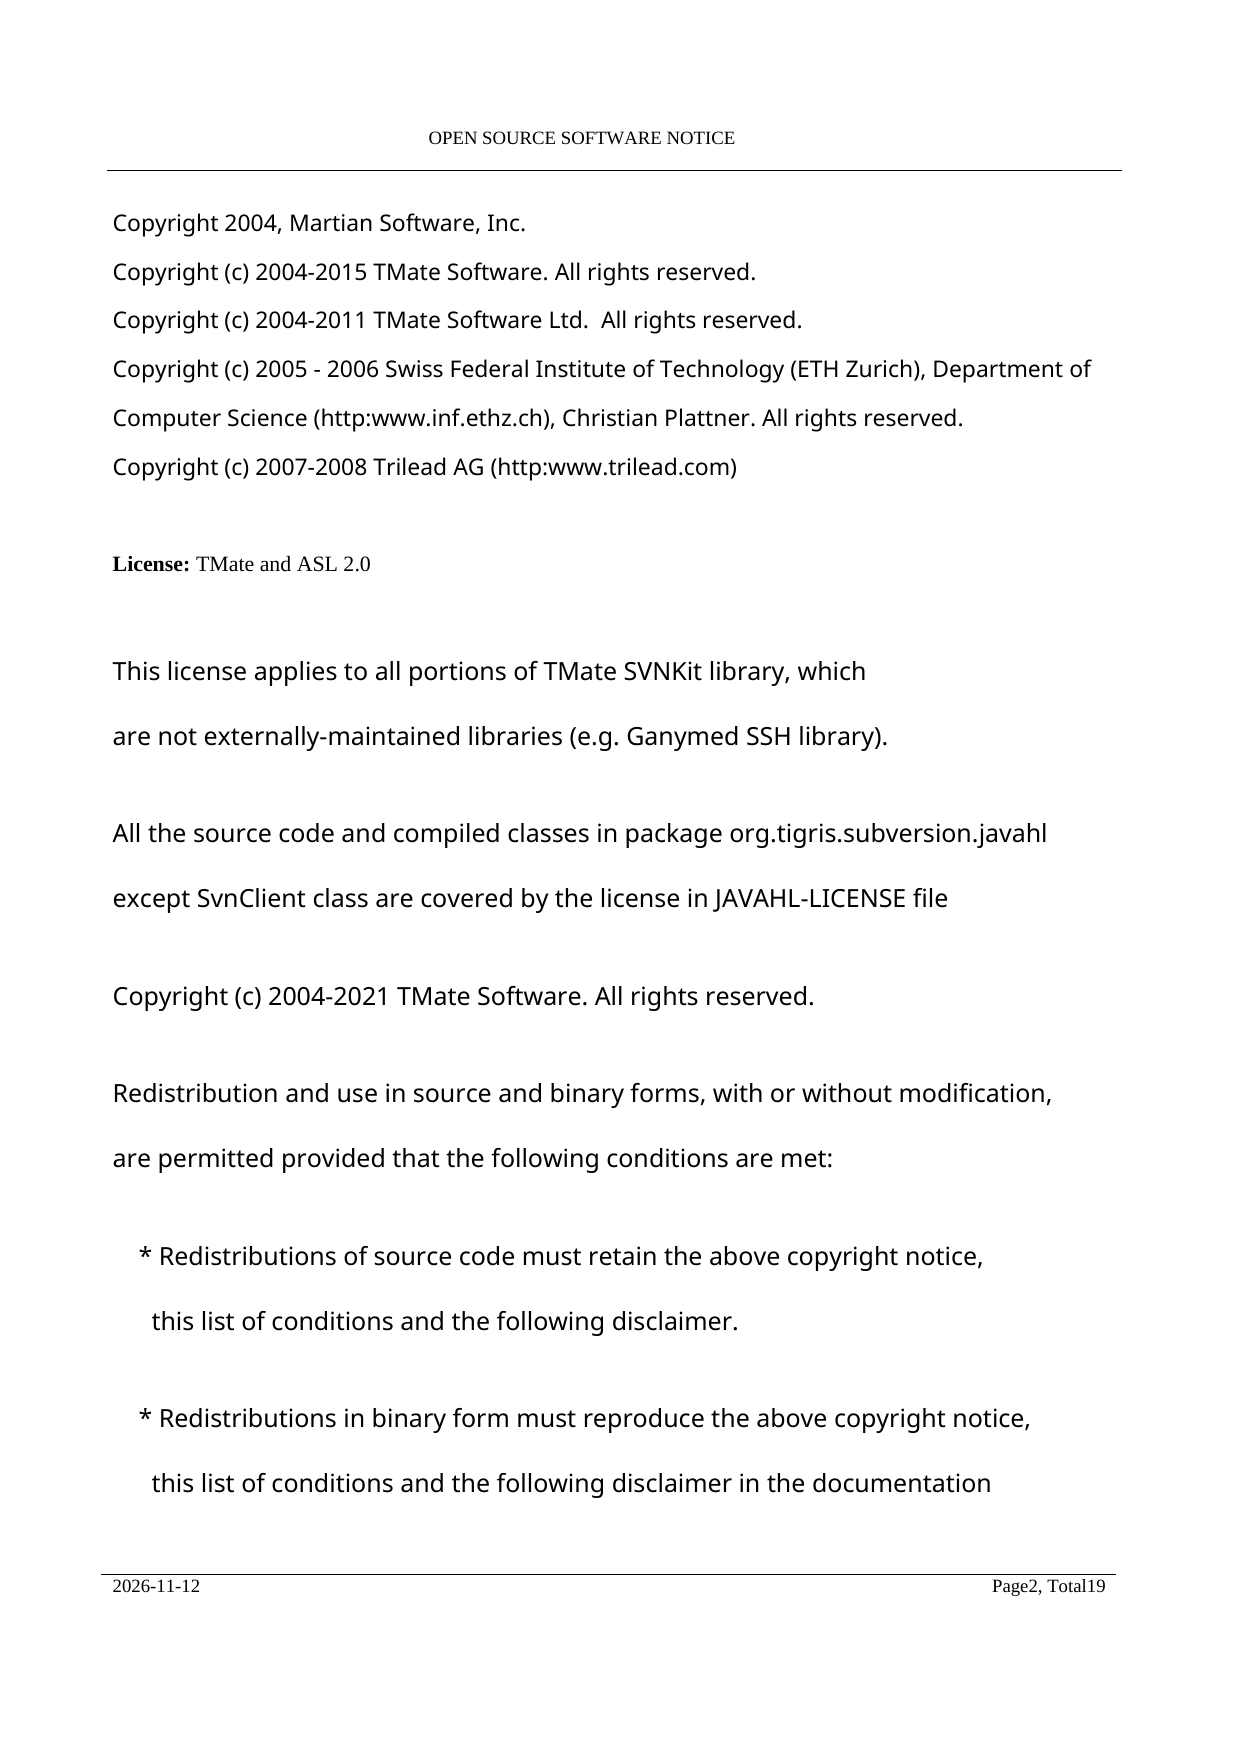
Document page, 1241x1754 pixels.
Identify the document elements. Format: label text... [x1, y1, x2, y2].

text All the source code and compiled classes in package org.tigris.subversion.javahl [112, 800, 1128, 865]
text Redistribution and use in source and binary forms, with or without modification, [112, 1060, 1128, 1125]
text * Redistributions of source code must retain the above copyright notice, [112, 1223, 1128, 1288]
text this list of conditions and the following disclaimer. [112, 1288, 1128, 1353]
text are not externally-maintained libraries (e.g. Ganymed SSH library). [112, 703, 1128, 768]
text Copyright (c) 2004-2021 TMate Software. All rights reserved. [112, 963, 1128, 1028]
text are permitted provided that the following conditions are met: [112, 1125, 1128, 1190]
text * Redistributions in binary form must reproduce the above copyright notice, [112, 1385, 1128, 1450]
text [112, 206, 1128, 531]
text This license applies to all portions of TMate SVNKit library, which [112, 638, 1128, 703]
text except SvnClient class are covered by the license in JAVAHL-LICENSE file [112, 865, 1128, 930]
text this list of conditions and the following disclaimer in the documentation [112, 1450, 1128, 1515]
text License: TMate and ASL 2.0 [112, 548, 1128, 580]
